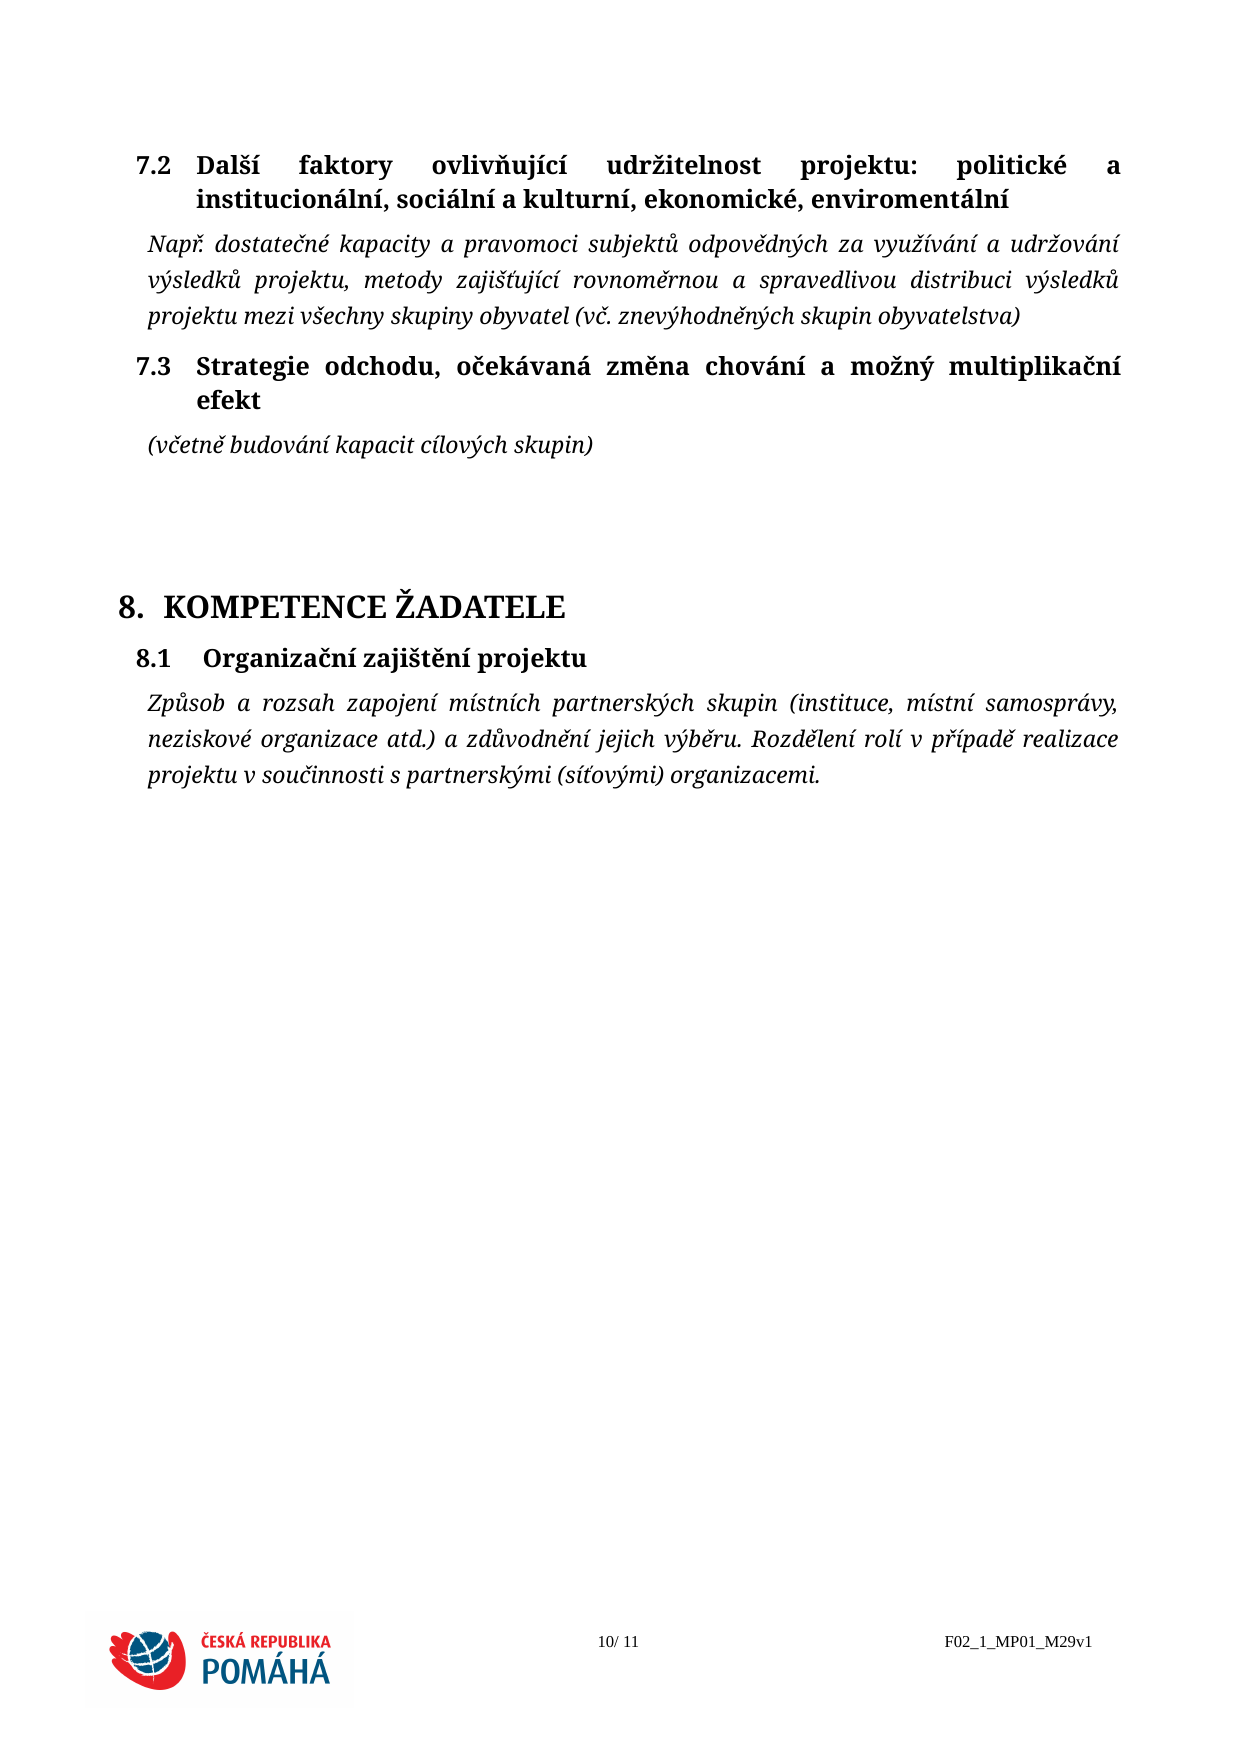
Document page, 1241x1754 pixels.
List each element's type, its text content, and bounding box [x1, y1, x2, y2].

list Např. dostatečné kapacity a pravomoci subjektů odpovědných za využívání a udržování výsledků projektu, metody zajišťující rovnoměrnou a spravedlivou distribuci výsledků projektu mezi všechny skupiny obyvatel (vč. znevýhodněných skupin obyvatelstva) [148, 228, 1122, 331]
picture [85, 1611, 354, 1708]
list (včetně budování kapacit cílových skupin) [148, 429, 1122, 461]
text Způsob a rozsah zapojení místních partnerských skupin (instituce, místní samosprávy, neziskové organizace atd.) a zdůvodnění jejich výběru. Rozdělení rolí v případě realizace projektu v součinnosti s partnerskými (síťovými) organizacemi. [148, 687, 1122, 790]
subtitle Organizační zajištění projektu [136, 641, 1122, 675]
subtitle KOMPETENCE ŽADATELE [118, 586, 1122, 628]
subtitle Strategie odchodu, očekávaná změna chování a možný multiplikační efekt [136, 349, 1122, 417]
subtitle Další faktory ovlivňující udržitelnost projektu: politické a institucionální, sociální a kulturní, ekonomické, enviromentální [136, 148, 1122, 216]
